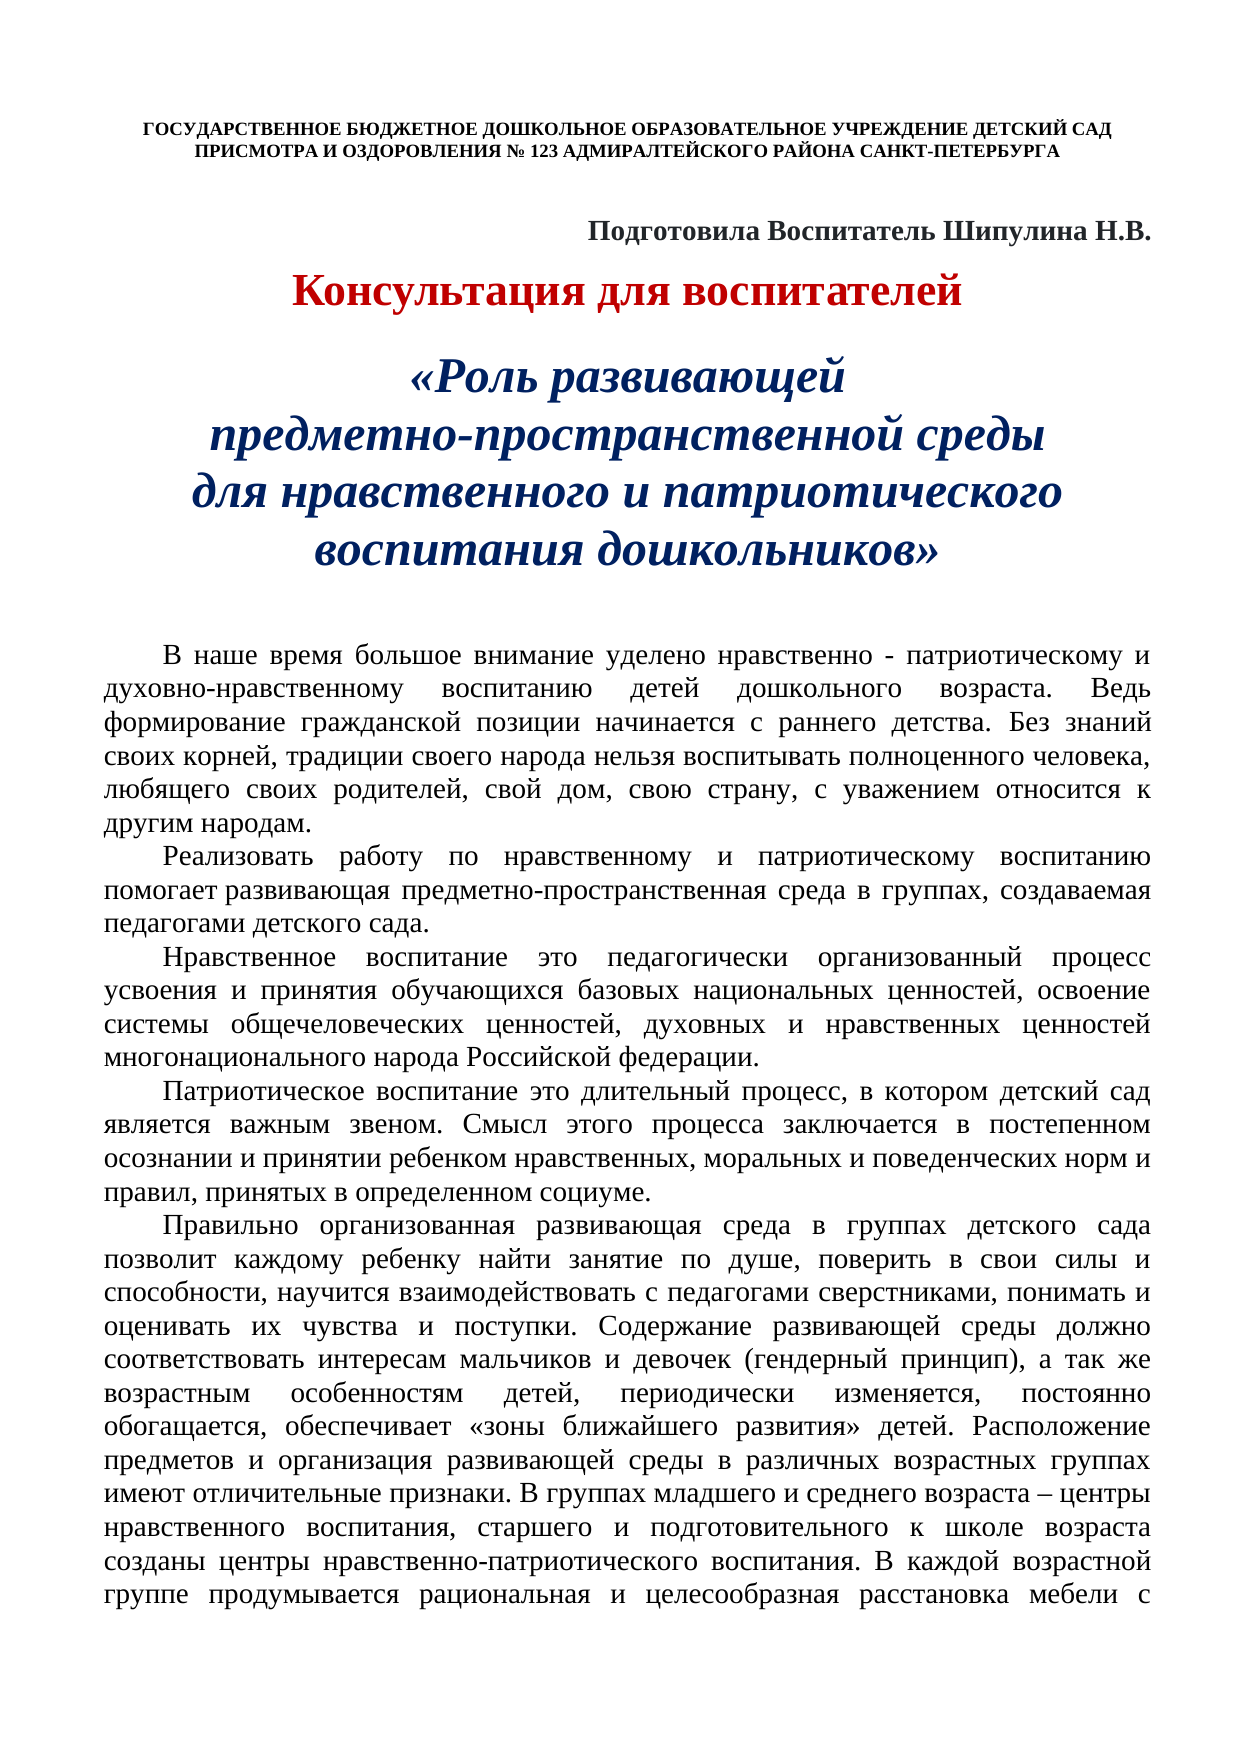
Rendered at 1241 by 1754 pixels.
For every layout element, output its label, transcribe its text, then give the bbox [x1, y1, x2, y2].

text ГОСУДАРСТВЕННОЕ БЮДЖЕТНОЕ ДОШКОЛЬНОЕ ОБРАЗОВАТЕЛЬНОЕ УЧРЕЖДЕНИЕ ДЕТСКИЙ САД [103, 118, 1152, 140]
text «Роль развивающей [103, 346, 1152, 403]
text Реализовать работу по нравственному и патриотическому воспитанию помогает развивающая предметно-пространственная среда в группах, создаваемая педагогами детского сада. [103, 838, 1152, 939]
text Патриотическое воспитание это длительный процесс, в котором детский сад является важным звеном. Смысл этого процесса заключается в постепенном осознании и принятии ребенком нравственных, моральных и поведенческих норм и правил, принятых в определенном социуме. [103, 1073, 1152, 1207]
text Подготовила Воспитатель Шипулина Н.В. [103, 213, 1152, 247]
text для нравственного и патриотического воспитания дошкольников» [103, 461, 1152, 576]
text Нравственное воспитание это педагогически организованный процесс усвоения и принятия обучающихся базовых национальных ценностей, освоение системы общечеловеческих ценностей, духовных и нравственных ценностей многонационального народа Российской федерации. [103, 939, 1152, 1073]
text В наше время большое внимание уделено нравственно - патриотическому и духовно-нравственному воспитанию детей дошкольного возраста. Ведь формирование гражданской позиции начинается с раннего детства. Без знаний своих корней, традиции своего народа нельзя воспитывать полноценного человека, любящего своих родителей, свой дом, свою страну, с уважением относится к другим народам. [103, 637, 1152, 838]
text ПРИСМОТРА И ОЗДОРОВЛЕНИЯ № 123 АДМИРАЛТЕЙСКОГО РАЙОНА САНКТ-ПЕТЕРБУРГА [103, 140, 1152, 161]
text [103, 1207, 1152, 1610]
text предметно-пространственной среды [103, 403, 1152, 461]
text Консультация для воспитателей [103, 256, 1152, 315]
